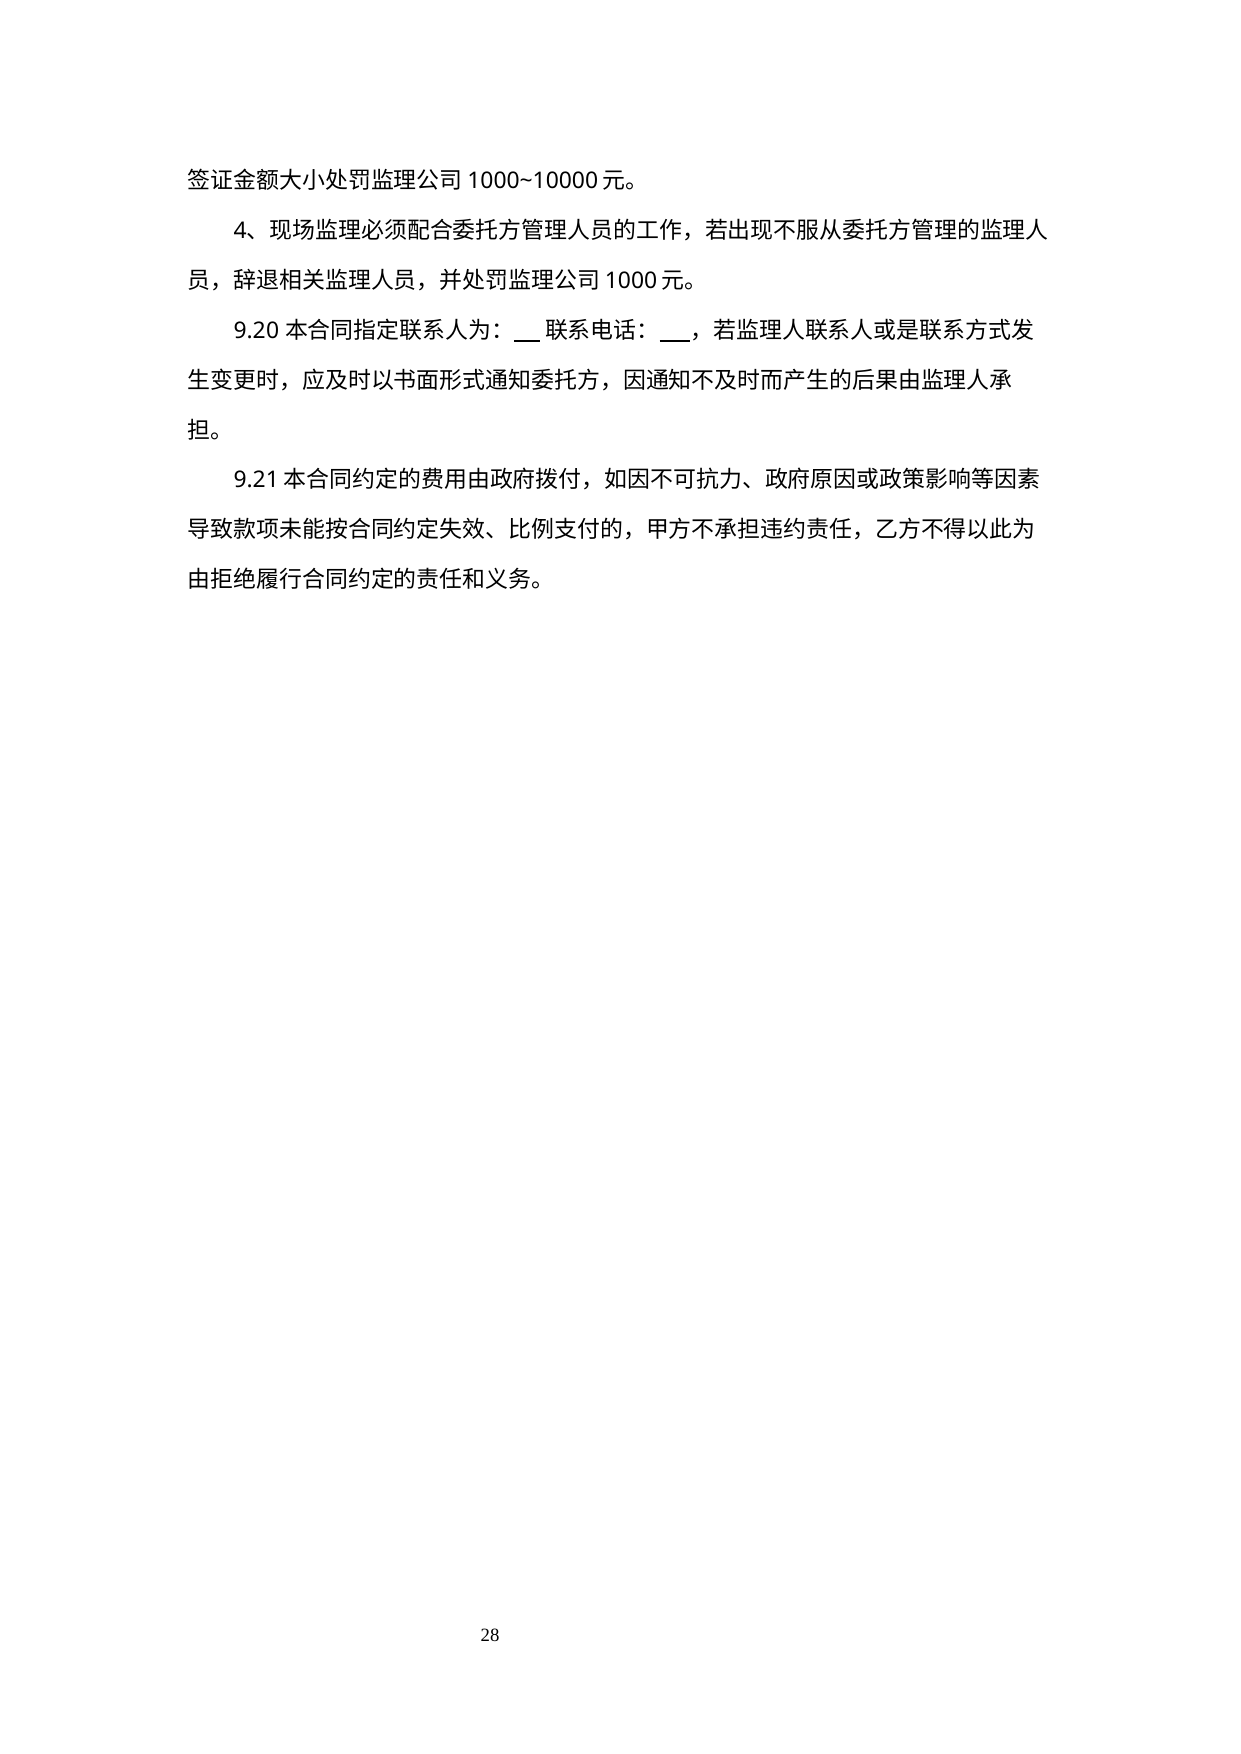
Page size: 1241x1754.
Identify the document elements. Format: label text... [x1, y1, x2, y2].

text 9.20 本合同指定联系人为： 联系电话： ，若监理人联系人或是联系方式发生变更时，应及时以书面形式通知委托方，因通知不及时而产生的后果由监理人承担。 [187, 312, 1053, 445]
text 9.21本合同约定的费用由政府拨付，如因不可抗力、政府原因或政策影响等因素导致款项未能按合同约定失效、比例支付的，甲方不承担违约责任，乙方不得以此为由拒绝履行合同约定的责任和义务。 [187, 461, 1053, 594]
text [187, 162, 1053, 195]
text 4、现场监理必须配合委托方管理人员的工作，若出现不服从委托方管理的监理人员，辞退相关监理人员，并处罚监理公司1000元。 [187, 212, 1053, 295]
